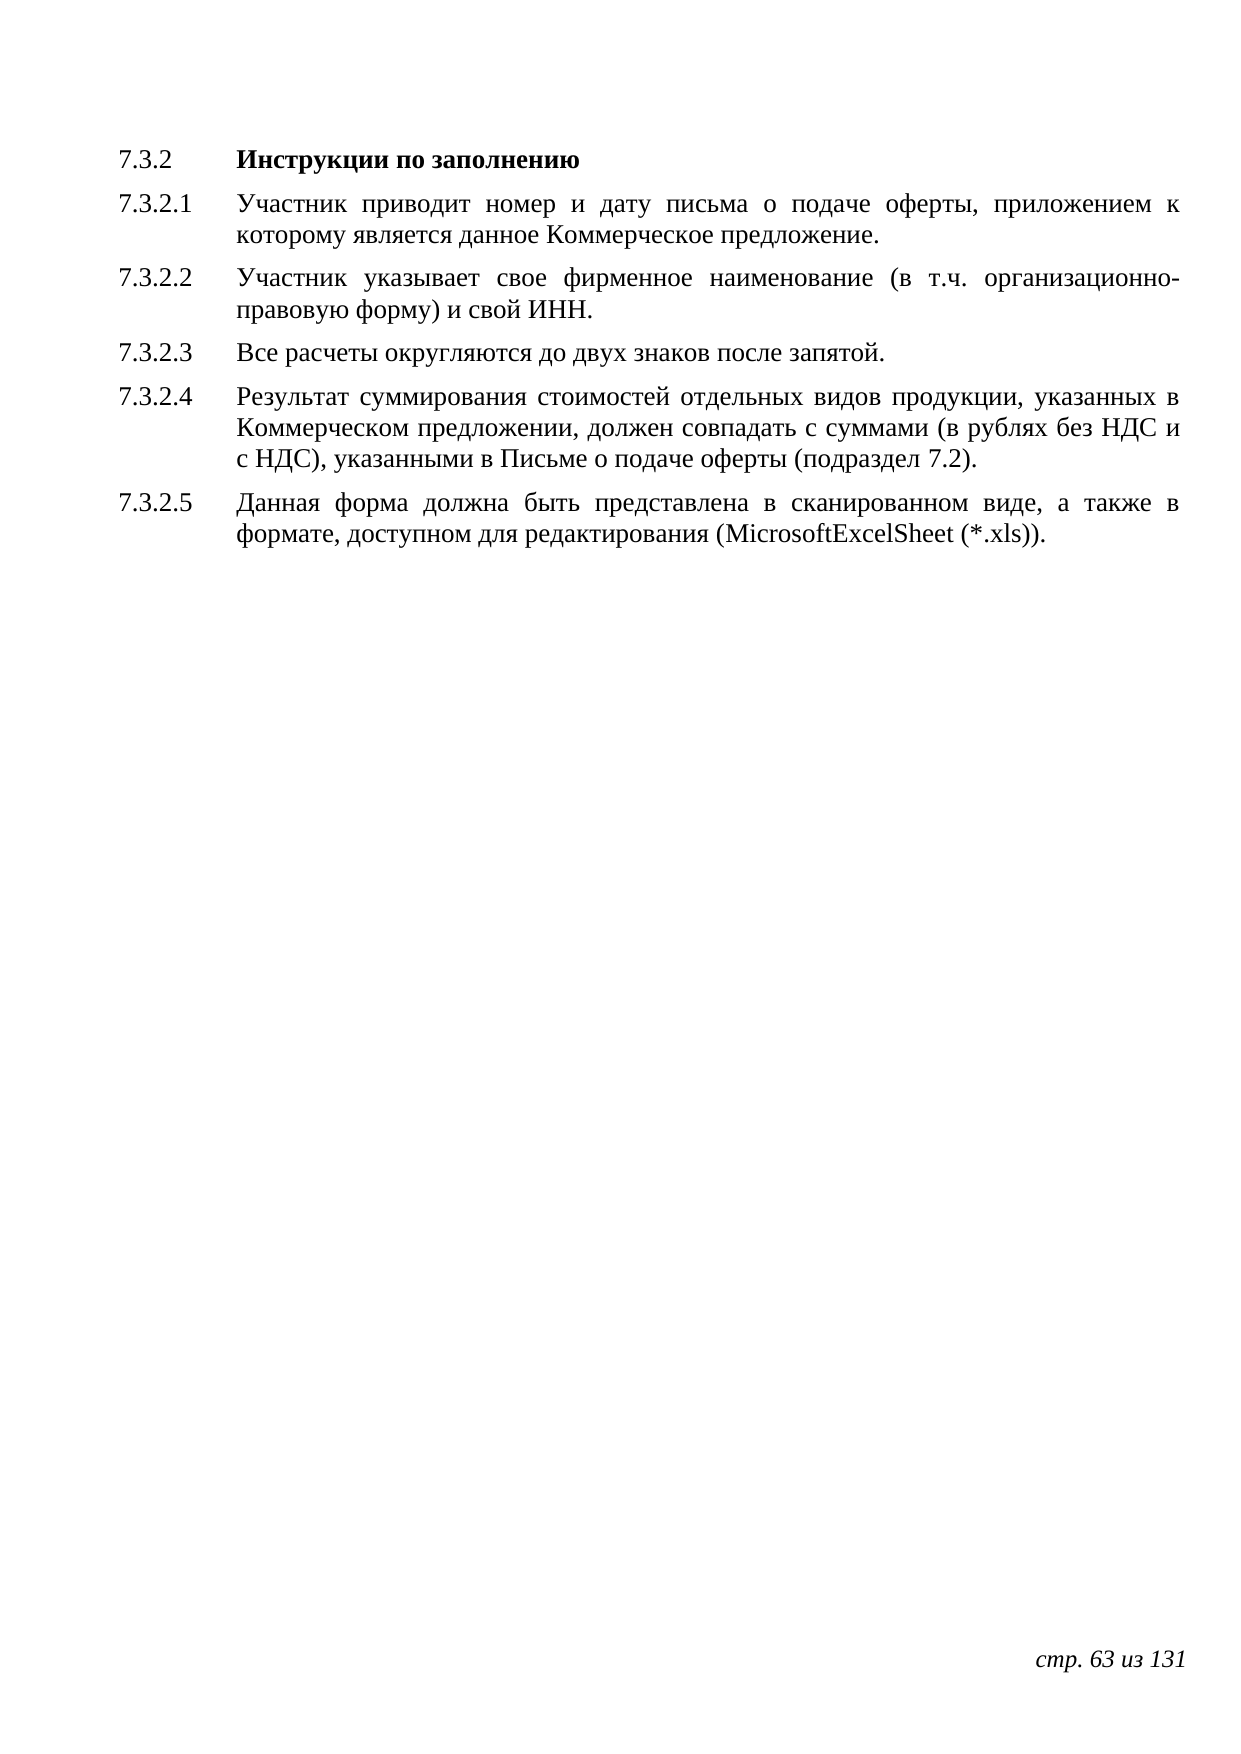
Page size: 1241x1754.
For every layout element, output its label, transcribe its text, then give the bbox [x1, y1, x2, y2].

text Инструкции по заполнению [118, 143, 1181, 174]
text Участник указывает свое фирменное наименование (в т.ч. организационно-правовую форму) и свой ИНН. [118, 262, 1181, 324]
text Данная форма должна быть представлена в сканированном виде, а также в формате, доступном для редактирования (MicrosoftExcelSheet (*.xls)). [118, 486, 1181, 548]
text Все расчеты округляются до двух знаков после запятой. [118, 336, 1181, 367]
text Результат суммирования стоимостей отдельных видов продукции, указанных в Коммерческом предложении, должен совпадать с суммами (в рублях без НДС и с НДС), указанными в Письме о подаче оферты (подраздел 7.2). [118, 380, 1181, 473]
text Участник приводит номер и дату письма о подаче оферты, приложением к которому является данное Коммерческое предложение. [118, 187, 1181, 249]
